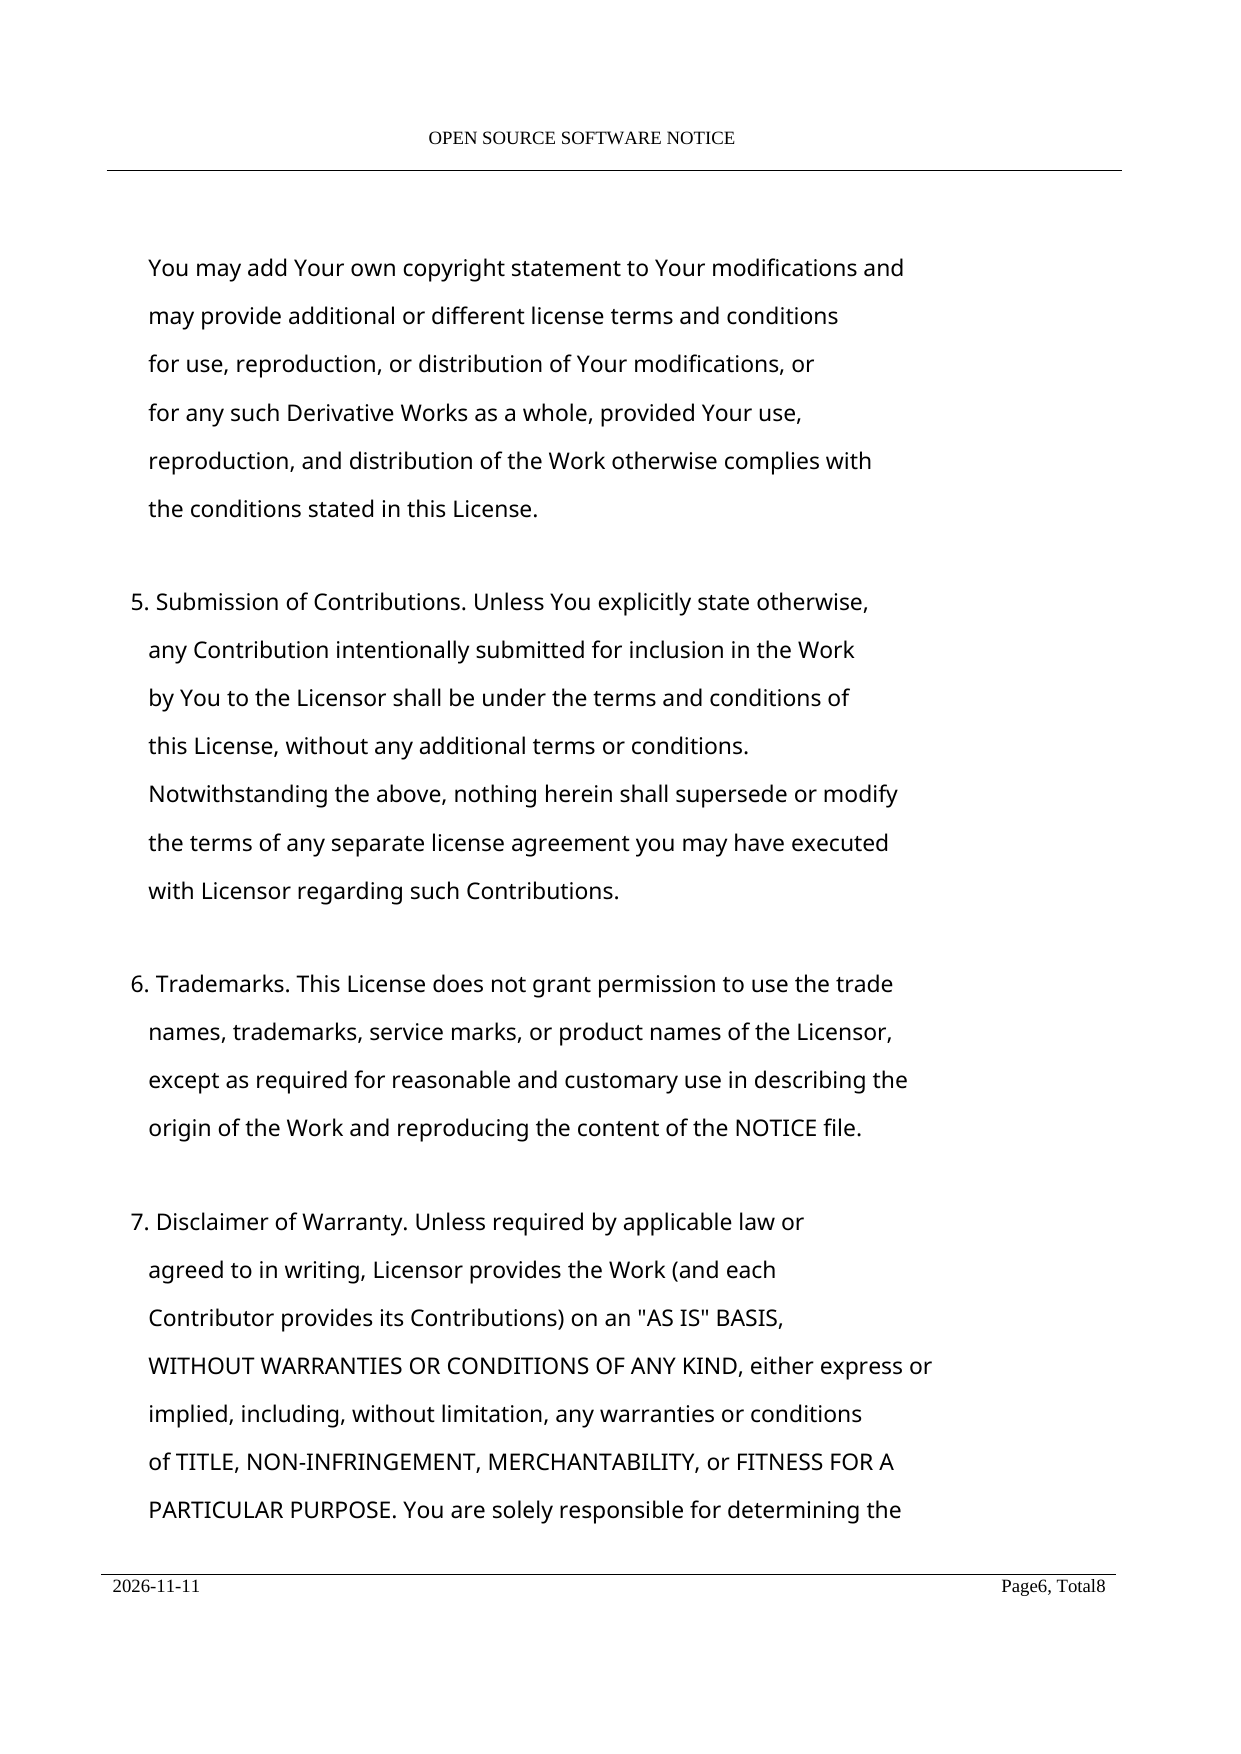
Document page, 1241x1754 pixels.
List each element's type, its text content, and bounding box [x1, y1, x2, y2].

text origin of the Work and reproducing the content of the NOTICE file. [112, 1112, 1128, 1144]
text You may add Your own copyright statement to Your modifications and [112, 251, 1128, 284]
text agreed to in writing, Licensor provides the Work (and each [112, 1253, 1128, 1286]
text the conditions stated in this License. [112, 492, 1128, 524]
text 6. Trademarks. This License does not grant permission to use the trade [112, 967, 1128, 1000]
text WITHOUT WARRANTIES OR CONDITIONS OF ANY KIND, either express or [112, 1349, 1128, 1382]
text for use, reproduction, or distribution of Your modifications, or [112, 348, 1128, 380]
text 7. Disclaimer of Warranty. Unless required by applicable law or [112, 1205, 1128, 1237]
text names, trademarks, service marks, or product names of the Licensor, [112, 1015, 1128, 1048]
text implied, including, without limitation, any warranties or conditions [112, 1397, 1128, 1430]
text Contributor provides its Contributions) on an "AS IS" BASIS, [112, 1301, 1128, 1334]
text 5. Submission of Contributions. Unless You explicitly state otherwise, [112, 585, 1128, 618]
text this License, without any additional terms or conditions. [112, 730, 1128, 762]
text PARTICULAR PURPOSE. You are solely responsible for determining the [112, 1494, 1128, 1526]
text except as required for reasonable and customary use in describing the [112, 1063, 1128, 1096]
text of TITLE, NON-INFRINGEMENT, MERCHANTABILITY, or FITNESS FOR A [112, 1446, 1128, 1478]
text by You to the Licensor shall be under the terms and conditions of [112, 682, 1128, 714]
text reproduction, and distribution of the Work otherwise complies with [112, 444, 1128, 476]
text Notwithstanding the above, nothing herein shall supersede or modify [112, 778, 1128, 810]
text may provide additional or different license terms and conditions [112, 299, 1128, 332]
text any Contribution intentionally submitted for inclusion in the Work [112, 633, 1128, 666]
text with Licensor regarding such Contributions. [112, 874, 1128, 907]
text for any such Derivative Works as a whole, provided Your use, [112, 396, 1128, 428]
text the terms of any separate license agreement you may have executed [112, 826, 1128, 858]
